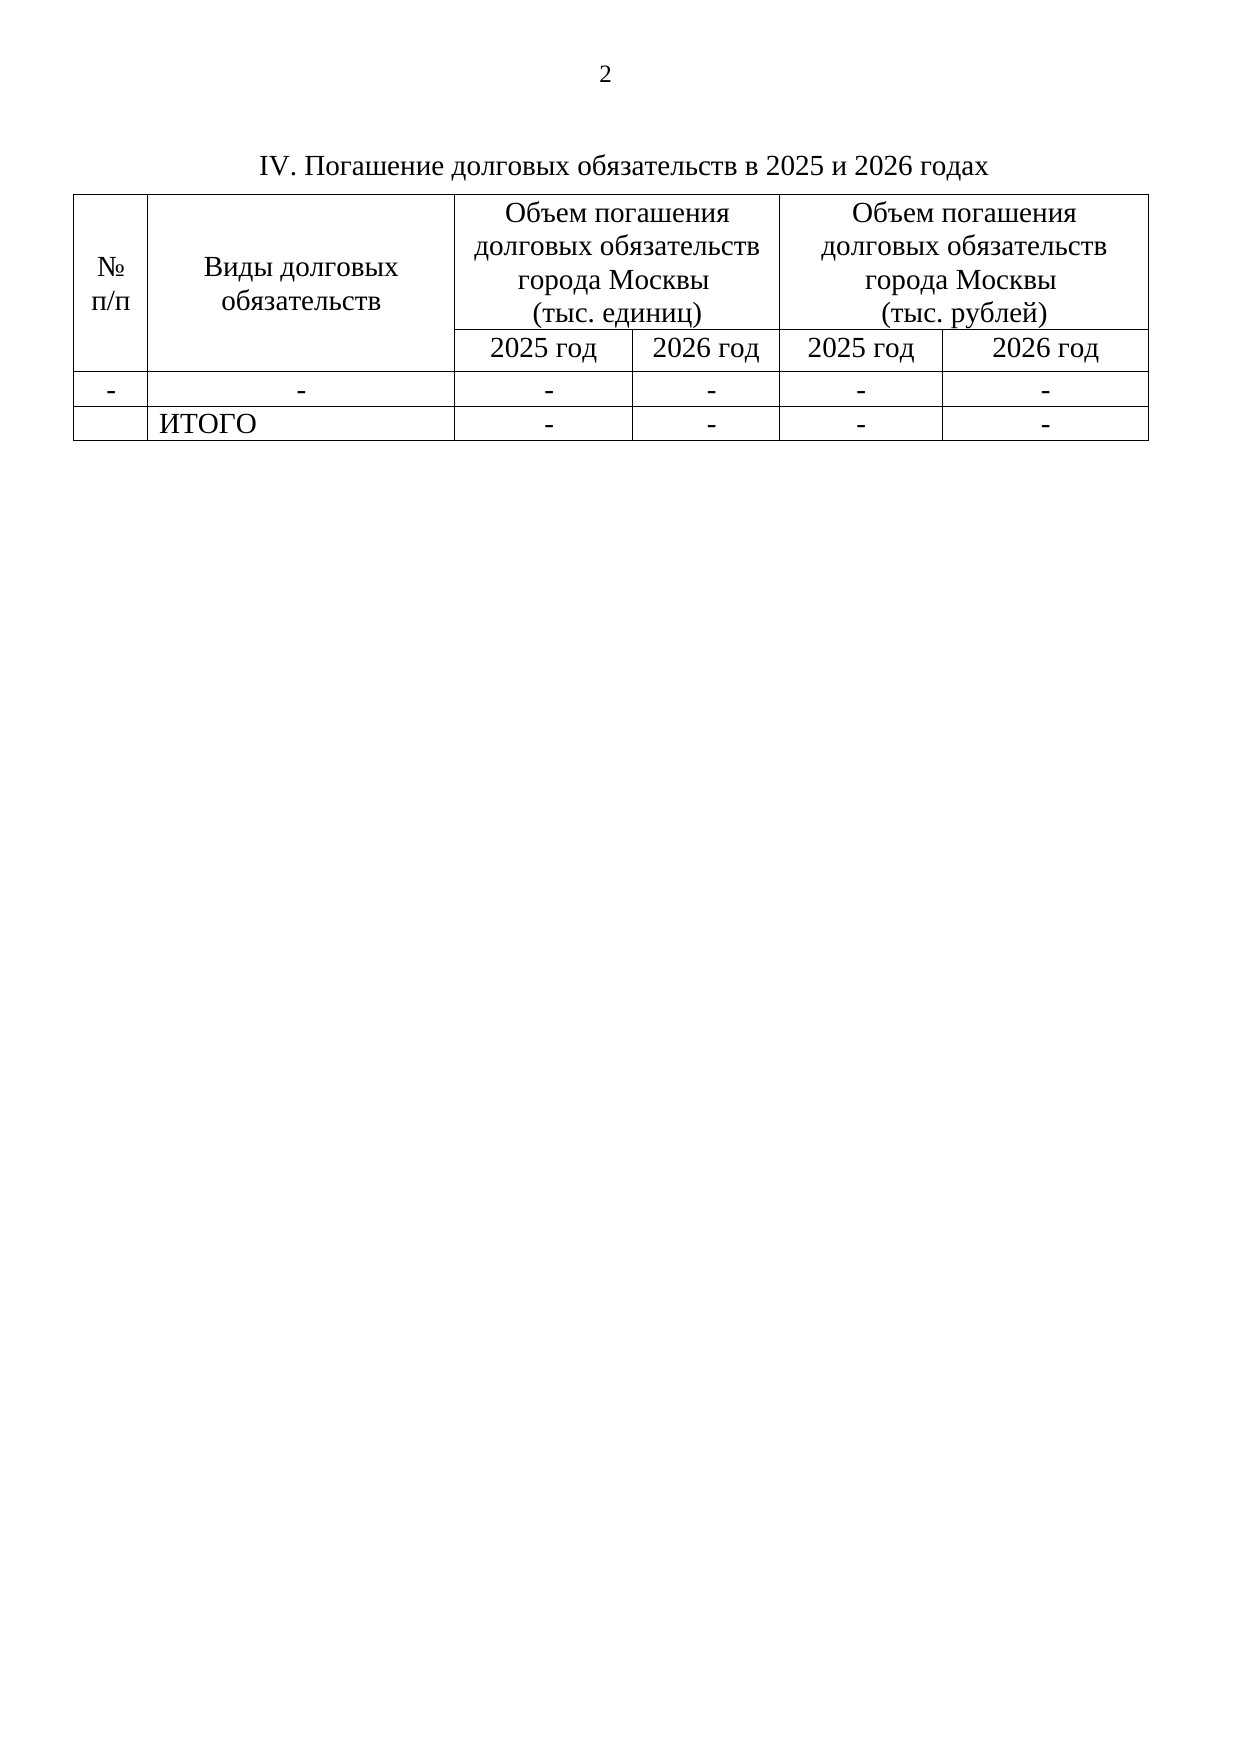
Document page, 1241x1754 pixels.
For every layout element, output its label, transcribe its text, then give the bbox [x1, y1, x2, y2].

table_header Виды долговых обязательств [148, 195, 454, 371]
table_cell 2026 год [633, 330, 779, 371]
table_cell 2026 год [943, 330, 1148, 371]
table_header Объем погашения долговых обязательств города Москвы (тыс. рублей) [780, 195, 1148, 329]
table_cell - [455, 407, 632, 440]
table_cell - [148, 372, 454, 406]
table_cell - [74, 372, 147, 406]
table_cell - [943, 372, 1148, 406]
table_cell ИТОГО [148, 407, 454, 440]
text IV. Погашение долговых обязательств в 2025 и 2026 годах [126, 148, 1122, 181]
table_cell 2025 год [455, 330, 632, 371]
table_cell 2025 год [780, 330, 942, 371]
table_header № п/п [74, 195, 147, 371]
table_cell - [943, 407, 1148, 440]
table_cell - [455, 372, 632, 406]
table_cell - [633, 372, 779, 406]
table_header Объем погашения долговых обязательств города Москвы (тыс. единиц) [455, 195, 779, 329]
table_cell - [780, 372, 942, 406]
table_cell [74, 407, 147, 440]
table_cell - [780, 407, 942, 440]
table_cell - [633, 407, 779, 440]
